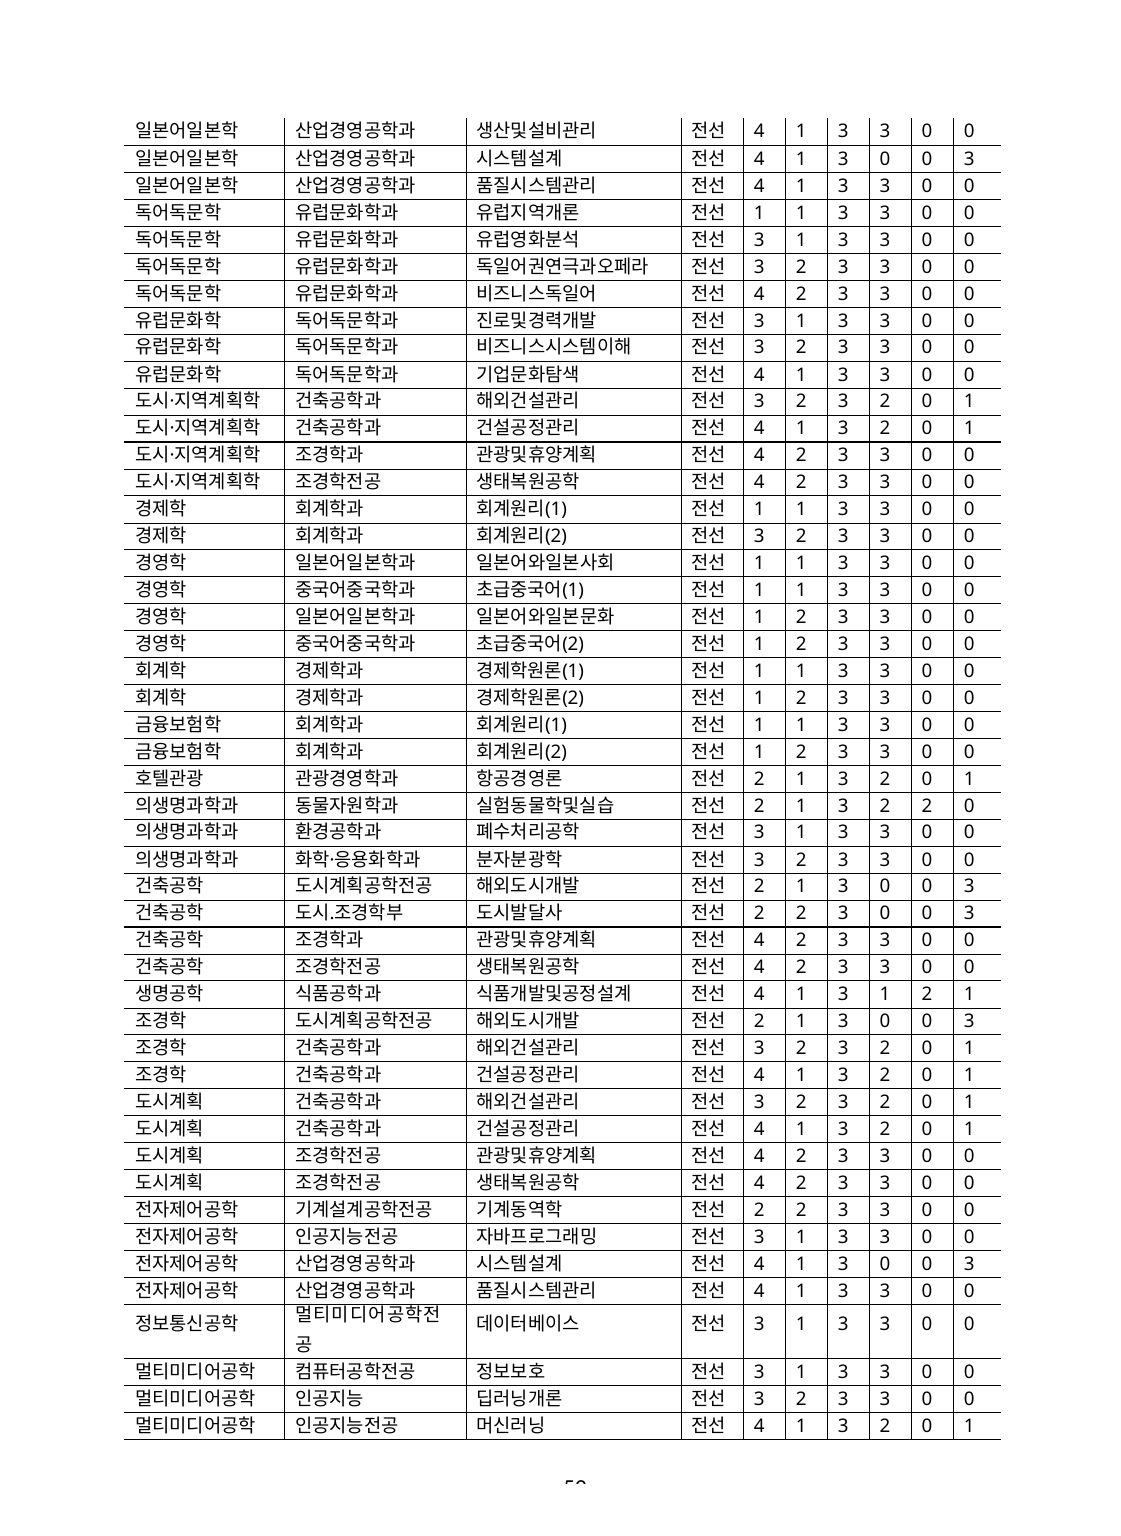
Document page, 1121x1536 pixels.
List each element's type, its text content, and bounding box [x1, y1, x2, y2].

table_cell 경영학 [124, 577, 284, 603]
table_cell 1 [744, 550, 785, 576]
table_cell 3 [828, 254, 869, 280]
table_cell 기계동역학 [467, 1197, 681, 1223]
table_cell 0 [912, 847, 953, 872]
table_cell 경제학과 [285, 685, 466, 711]
table_cell 회계학 [124, 685, 284, 711]
table_cell 0 [912, 685, 953, 711]
table_cell 품질시스템관리 [467, 1278, 681, 1304]
table_cell 전선 [682, 604, 743, 630]
table_cell 도시·지역계획학 [124, 443, 284, 468]
table_cell 조경학전공 [285, 1143, 466, 1169]
table_cell 0 [912, 928, 953, 953]
table_cell 0 [912, 1009, 953, 1034]
table_cell 인공지능전공 [285, 1224, 466, 1250]
table_cell 3 [870, 928, 911, 953]
table_cell 건축공학과 [285, 389, 466, 414]
table_cell 3 [870, 1359, 911, 1385]
table_cell 3 [954, 146, 1001, 172]
table_cell 경제학원론(2) [467, 685, 681, 711]
table_cell 3 [870, 443, 911, 468]
table_cell 전선 [682, 901, 743, 926]
table_cell 1 [786, 766, 827, 792]
table_cell 0 [954, 496, 1001, 522]
table_cell 1 [744, 631, 785, 657]
table_cell 1 [786, 362, 827, 387]
table_cell 전선 [682, 793, 743, 819]
table_cell 1 [954, 766, 1001, 792]
table_cell 경제학원론(1) [467, 658, 681, 684]
table_cell 0 [954, 227, 1001, 253]
table_cell 0 [870, 874, 911, 899]
table_cell 1 [954, 1035, 1001, 1061]
table_header 일본어일본학 [124, 118, 284, 145]
table_cell 정보통신공학 [124, 1305, 284, 1358]
table_header 0 [954, 118, 1001, 145]
table_cell 조경학 [124, 1062, 284, 1088]
table_cell 0 [954, 550, 1001, 576]
table_cell 3 [744, 1089, 785, 1115]
table_cell 회계원리(1) [467, 496, 681, 522]
table_cell 3 [870, 1143, 911, 1169]
table_cell 3 [954, 1251, 1001, 1277]
table_cell 0 [954, 1305, 1001, 1358]
table_cell 2 [786, 901, 827, 926]
table_cell 2 [744, 1197, 785, 1223]
table_cell 2 [912, 981, 953, 1007]
table_cell 멀티미디어공학 [124, 1359, 284, 1385]
table_cell 1 [786, 981, 827, 1007]
table_cell 3 [828, 712, 869, 738]
table_cell 0 [954, 443, 1001, 468]
table_cell 딥러닝개론 [467, 1386, 681, 1412]
table_cell 2 [786, 847, 827, 872]
table_cell 1 [744, 496, 785, 522]
table_cell 3 [828, 1035, 869, 1061]
table_cell 1 [786, 146, 827, 172]
table_cell 유럽문화학과 [285, 281, 466, 307]
table_cell 도시계획 [124, 1170, 284, 1196]
table_cell 3 [828, 793, 869, 819]
table_cell 전선 [682, 739, 743, 765]
table_cell 2 [786, 281, 827, 307]
table_cell 인공지능전공 [285, 1413, 466, 1439]
table_cell 0 [870, 1251, 911, 1277]
table_cell 0 [954, 524, 1001, 549]
table_cell 전자제어공학 [124, 1224, 284, 1250]
table_cell 2 [786, 1170, 827, 1196]
table_cell 일본어일본학 [124, 173, 284, 199]
table_cell 0 [912, 281, 953, 307]
table_cell 3 [828, 227, 869, 253]
table_cell 회계원리(1) [467, 712, 681, 738]
table_cell 회계학과 [285, 712, 466, 738]
table_cell 해외건설관리 [467, 389, 681, 414]
table_cell 회계원리(2) [467, 739, 681, 765]
table_cell 0 [954, 470, 1001, 495]
table_cell 일본어일본학과 [285, 550, 466, 576]
table_header 3 [828, 118, 869, 145]
table_cell 3 [744, 389, 785, 414]
table_cell 조경학전공 [285, 1170, 466, 1196]
table_cell 동물자원학과 [285, 793, 466, 819]
table_cell 4 [744, 281, 785, 307]
table_cell 금융보험학 [124, 712, 284, 738]
table_cell 도시계획공학전공 [285, 874, 466, 899]
table_cell 2 [786, 955, 827, 980]
table_cell 1 [786, 1413, 827, 1439]
table_cell 전선 [682, 470, 743, 495]
table_cell 1 [744, 712, 785, 738]
table_cell 산업경영공학과 [285, 173, 466, 199]
table_cell 4 [744, 1278, 785, 1304]
table_cell 0 [912, 550, 953, 576]
table_cell 전선 [682, 658, 743, 684]
table_cell 0 [912, 443, 953, 468]
table_cell 전선 [682, 1170, 743, 1196]
table_cell 전선 [682, 1251, 743, 1277]
table_cell 식품공학과 [285, 981, 466, 1007]
table_cell 3 [870, 254, 911, 280]
table_cell 1 [786, 658, 827, 684]
table_header 전선 [682, 118, 743, 145]
table_cell 조경학과 [285, 443, 466, 468]
table_cell 3 [870, 470, 911, 495]
table_cell 초급중국어(2) [467, 631, 681, 657]
table_cell 실험동물학및실습 [467, 793, 681, 819]
table_cell 2 [786, 335, 827, 361]
table_cell 1 [786, 577, 827, 603]
table_cell 생태복원공학 [467, 470, 681, 495]
table_cell 컴퓨터공학전공 [285, 1359, 466, 1385]
table_cell 건축공학 [124, 955, 284, 980]
table_cell 일본어일본학 [124, 146, 284, 172]
table_cell 3 [870, 200, 911, 226]
table_cell 0 [912, 766, 953, 792]
table_cell 회계학 [124, 658, 284, 684]
table_cell 관광및휴양계획 [467, 443, 681, 468]
table_cell 3 [744, 308, 785, 334]
table_cell 4 [744, 955, 785, 980]
table_cell 도시계획공학전공 [285, 1009, 466, 1034]
table_cell 4 [744, 1143, 785, 1169]
table_cell 전선 [682, 1305, 743, 1358]
table_cell 1 [744, 577, 785, 603]
table_cell 폐수처리공학 [467, 820, 681, 846]
table_cell 환경공학과 [285, 820, 466, 846]
table_cell 0 [954, 1224, 1001, 1250]
table_cell 1 [786, 200, 827, 226]
table_cell 0 [912, 524, 953, 549]
table_cell 1 [786, 1224, 827, 1250]
table_cell 1 [954, 1062, 1001, 1088]
table_cell 도시.조경학부 [285, 901, 466, 926]
table_cell 1 [786, 793, 827, 819]
table_cell 조경학과 [285, 928, 466, 953]
table_cell 유럽문화학과 [285, 254, 466, 280]
table_cell 3 [870, 577, 911, 603]
table_cell 0 [954, 1143, 1001, 1169]
table_cell 2 [786, 1197, 827, 1223]
table_cell 전선 [682, 1278, 743, 1304]
table_cell 중국어중국학과 [285, 631, 466, 657]
table_cell 2 [786, 631, 827, 657]
table_cell 건축공학 [124, 901, 284, 926]
table_cell 0 [954, 955, 1001, 980]
table_cell 0 [912, 712, 953, 738]
table_cell 0 [912, 227, 953, 253]
table_cell 3 [954, 874, 1001, 899]
table_cell 3 [744, 254, 785, 280]
table_cell 2 [786, 389, 827, 414]
table_cell 3 [828, 281, 869, 307]
table_cell 0 [954, 685, 1001, 711]
table_cell 0 [912, 901, 953, 926]
table_cell 4 [744, 1413, 785, 1439]
table_cell 독어독문학 [124, 200, 284, 226]
table_cell 0 [912, 254, 953, 280]
table_cell 전자제어공학 [124, 1278, 284, 1304]
table_cell 1 [954, 389, 1001, 414]
table_cell 산업경영공학과 [285, 1278, 466, 1304]
table_header 1 [786, 118, 827, 145]
table_cell 3 [828, 981, 869, 1007]
table_cell 1 [954, 1413, 1001, 1439]
table_cell 1 [954, 1089, 1001, 1115]
table_cell 3 [744, 1386, 785, 1412]
table_cell 전선 [682, 389, 743, 414]
table_cell 0 [954, 254, 1001, 280]
table_cell 전선 [682, 1035, 743, 1061]
table_cell 해외도시개발 [467, 874, 681, 899]
table_cell 전선 [682, 362, 743, 387]
table_cell 0 [954, 577, 1001, 603]
table_cell 정보보호 [467, 1359, 681, 1385]
table_cell 일본어와일본사회 [467, 550, 681, 576]
table_cell 3 [870, 1170, 911, 1196]
table_cell 2 [786, 524, 827, 549]
table_cell 건축공학 [124, 928, 284, 953]
table_cell 독어독문학 [124, 227, 284, 253]
table_cell 3 [828, 1251, 869, 1277]
table_cell 도시·지역계획학 [124, 389, 284, 414]
table_cell 0 [912, 496, 953, 522]
table_cell 0 [912, 1089, 953, 1115]
table_cell 3 [828, 335, 869, 361]
table_cell 전선 [682, 981, 743, 1007]
table_cell 3 [828, 1278, 869, 1304]
table_cell 산업경영공학과 [285, 1251, 466, 1277]
table_cell 0 [912, 1305, 953, 1358]
table_cell 1 [744, 200, 785, 226]
table_cell 독어독문학과 [285, 362, 466, 387]
table_cell 3 [744, 1305, 785, 1358]
table_cell 0 [912, 146, 953, 172]
table_cell 0 [912, 362, 953, 387]
table_cell 3 [744, 1224, 785, 1250]
table_cell 건축공학과 [285, 416, 466, 441]
table_cell 전선 [682, 1062, 743, 1088]
table_cell 4 [744, 146, 785, 172]
table_cell 0 [954, 847, 1001, 872]
table_cell 3 [870, 227, 911, 253]
table_cell 전선 [682, 847, 743, 872]
table_cell 3 [828, 470, 869, 495]
table_cell 3 [870, 308, 911, 334]
table_cell 회계학과 [285, 496, 466, 522]
table_cell 2 [870, 1062, 911, 1088]
table_cell 전선 [682, 712, 743, 738]
table_cell 3 [870, 281, 911, 307]
table_cell 품질시스템관리 [467, 173, 681, 199]
table_cell 2 [870, 793, 911, 819]
table_cell 3 [828, 739, 869, 765]
table_cell 전선 [682, 820, 743, 846]
table_cell 0 [954, 604, 1001, 630]
table_cell 생태복원공학 [467, 955, 681, 980]
table_cell 3 [828, 550, 869, 576]
table_cell 건축공학과 [285, 1089, 466, 1115]
table_cell 3 [828, 1305, 869, 1358]
table_cell 2 [786, 739, 827, 765]
table_cell 식품개발및공정설계 [467, 981, 681, 1007]
table_cell 1 [786, 1278, 827, 1304]
table_cell 전선 [682, 550, 743, 576]
table_cell 0 [954, 1278, 1001, 1304]
table_cell 관광경영학과 [285, 766, 466, 792]
table_cell 1 [786, 1359, 827, 1385]
table_cell 3 [870, 1305, 911, 1358]
table_cell 0 [912, 470, 953, 495]
table_cell 0 [912, 1116, 953, 1142]
table_cell 전선 [682, 524, 743, 549]
table_cell 비즈니스시스템이해 [467, 335, 681, 361]
table_cell 0 [912, 1197, 953, 1223]
table_cell 3 [870, 631, 911, 657]
table_cell 3 [954, 901, 1001, 926]
table_cell 3 [828, 1197, 869, 1223]
table_cell 전선 [682, 308, 743, 334]
table_cell 0 [912, 820, 953, 846]
table_cell 전선 [682, 1359, 743, 1385]
table_cell 1 [786, 820, 827, 846]
table_cell 전선 [682, 1413, 743, 1439]
table_cell 전선 [682, 1197, 743, 1223]
table_cell 2 [912, 793, 953, 819]
table_cell 멀티미디어공학 [124, 1413, 284, 1439]
table_cell 독어독문학 [124, 281, 284, 307]
table_cell 0 [912, 173, 953, 199]
table_cell 0 [912, 874, 953, 899]
table_cell 유럽문화학 [124, 362, 284, 387]
table_cell 전선 [682, 577, 743, 603]
table_cell 1 [786, 1009, 827, 1034]
table_cell 전선 [682, 281, 743, 307]
table_cell 금융보험학 [124, 739, 284, 765]
table_cell 경제학 [124, 496, 284, 522]
table_cell 유럽문화학 [124, 335, 284, 361]
table_cell 초급중국어(1) [467, 577, 681, 603]
table_cell 0 [954, 173, 1001, 199]
table_cell 1 [786, 227, 827, 253]
table_cell 독어독문학과 [285, 308, 466, 334]
table_cell 독일어권연극과오페라 [467, 254, 681, 280]
table_cell 3 [828, 631, 869, 657]
table_cell 전선 [682, 146, 743, 172]
table_cell 0 [954, 1170, 1001, 1196]
table_cell 전자제어공학 [124, 1197, 284, 1223]
table_cell 3 [870, 1278, 911, 1304]
table_cell 화학·응용화학과 [285, 847, 466, 872]
table_header 산업경영공학과 [285, 118, 466, 145]
table_cell 의생명과학과 [124, 847, 284, 872]
table_cell 건설공정관리 [467, 416, 681, 441]
table_cell 전선 [682, 173, 743, 199]
table_cell 1 [786, 1305, 827, 1358]
table_cell 1 [954, 1116, 1001, 1142]
table_cell 비즈니스독일어 [467, 281, 681, 307]
table_cell 0 [912, 1143, 953, 1169]
table_cell 3 [828, 766, 869, 792]
table_cell 2 [870, 1413, 911, 1439]
table_cell 2 [786, 1386, 827, 1412]
table_cell 머신러닝 [467, 1413, 681, 1439]
table_cell 전선 [682, 685, 743, 711]
table_cell 0 [954, 820, 1001, 846]
table_cell 0 [912, 1224, 953, 1250]
table_cell 3 [828, 658, 869, 684]
table_cell 전선 [682, 1116, 743, 1142]
table_cell 1 [954, 416, 1001, 441]
table_cell 2 [744, 874, 785, 899]
table_cell 3 [870, 496, 911, 522]
table_cell 데이터베이스 [467, 1305, 681, 1358]
table_cell 2 [786, 443, 827, 468]
table_cell 0 [912, 955, 953, 980]
table_cell 3 [744, 847, 785, 872]
table_cell 해외도시개발 [467, 1009, 681, 1034]
table_cell 3 [870, 847, 911, 872]
table_cell 전선 [682, 1386, 743, 1412]
table_cell 2 [786, 604, 827, 630]
table_cell 0 [870, 146, 911, 172]
table_cell 3 [828, 577, 869, 603]
table_cell 전선 [682, 631, 743, 657]
table_cell 3 [744, 227, 785, 253]
table_cell 시스템설계 [467, 1251, 681, 1277]
table_cell 도시계획 [124, 1116, 284, 1142]
table_cell 3 [828, 1143, 869, 1169]
table_cell 3 [828, 416, 869, 441]
table_cell 도시계획 [124, 1089, 284, 1115]
table_cell 경영학 [124, 550, 284, 576]
table_cell 0 [912, 416, 953, 441]
table_cell 2 [786, 470, 827, 495]
table_cell 0 [912, 389, 953, 414]
table_cell 4 [744, 173, 785, 199]
table_cell 3 [828, 847, 869, 872]
table_cell 0 [954, 1386, 1001, 1412]
table_cell 3 [828, 389, 869, 414]
table_cell 3 [870, 1386, 911, 1412]
table_cell 건축공학과 [285, 1116, 466, 1142]
table_cell 0 [912, 604, 953, 630]
table_cell 3 [828, 524, 869, 549]
table_cell 전선 [682, 1143, 743, 1169]
table_cell 전선 [682, 496, 743, 522]
table_cell 조경학전공 [285, 955, 466, 980]
table_cell 도시·지역계획학 [124, 470, 284, 495]
table_cell 3 [828, 1224, 869, 1250]
table_cell 건설공정관리 [467, 1116, 681, 1142]
table_cell 3 [744, 524, 785, 549]
table_cell 3 [744, 820, 785, 846]
table_cell 전선 [682, 416, 743, 441]
table_cell 0 [954, 739, 1001, 765]
table_cell 3 [744, 335, 785, 361]
table_cell 기계설계공학전공 [285, 1197, 466, 1223]
table_cell 유럽문화학 [124, 308, 284, 334]
table_cell 전선 [682, 200, 743, 226]
table_cell 조경학전공 [285, 470, 466, 495]
table_cell 전선 [682, 335, 743, 361]
table_cell 3 [828, 200, 869, 226]
table_cell 0 [912, 1413, 953, 1439]
table_cell 유럽문화학과 [285, 200, 466, 226]
table_cell 1 [786, 1251, 827, 1277]
table_cell 1 [786, 874, 827, 899]
table_cell 0 [912, 308, 953, 334]
table_cell 1 [786, 416, 827, 441]
table_cell 전선 [682, 1089, 743, 1115]
table_cell 4 [744, 981, 785, 1007]
table_cell 3 [828, 1386, 869, 1412]
table_cell 0 [870, 901, 911, 926]
table_cell 산업경영공학과 [285, 146, 466, 172]
table_cell 1 [786, 1062, 827, 1088]
table_cell 1 [744, 604, 785, 630]
table_cell 유럽영화분석 [467, 227, 681, 253]
table_cell 2 [744, 766, 785, 792]
table_cell 3 [828, 1413, 869, 1439]
table_cell 3 [828, 685, 869, 711]
table_cell 2 [744, 1009, 785, 1034]
table_cell 1 [786, 550, 827, 576]
table_cell 3 [870, 524, 911, 549]
table_cell 0 [912, 1278, 953, 1304]
table_cell 0 [912, 658, 953, 684]
table_cell 2 [870, 1035, 911, 1061]
table_header 4 [744, 118, 785, 145]
table_cell 3 [870, 739, 911, 765]
table_cell 분자분광학 [467, 847, 681, 872]
table_cell 경영학 [124, 631, 284, 657]
table_cell 관광및휴양계획 [467, 1143, 681, 1169]
table_cell 4 [744, 928, 785, 953]
table_cell 3 [744, 1359, 785, 1385]
table_cell 전자제어공학 [124, 1251, 284, 1277]
table_header 0 [912, 118, 953, 145]
table_cell 일본어와일본문화 [467, 604, 681, 630]
table_cell 4 [744, 1170, 785, 1196]
table_cell 호텔관광 [124, 766, 284, 792]
table_cell 전선 [682, 874, 743, 899]
table_cell 3 [870, 362, 911, 387]
table_cell 4 [744, 470, 785, 495]
table_cell 3 [870, 955, 911, 980]
table_cell 1 [744, 685, 785, 711]
table_cell 독어독문학과 [285, 335, 466, 361]
table_cell 조경학 [124, 1035, 284, 1061]
table_cell 3 [828, 1116, 869, 1142]
table_cell 0 [912, 1035, 953, 1061]
table_cell 3 [828, 604, 869, 630]
table_cell 진로및경력개발 [467, 308, 681, 334]
table_cell 0 [870, 1009, 911, 1034]
table_cell 회계학과 [285, 739, 466, 765]
table_cell 3 [828, 955, 869, 980]
table_cell 3 [954, 1009, 1001, 1034]
table_cell 중국어중국학과 [285, 577, 466, 603]
table_cell 경제학 [124, 524, 284, 549]
table_header 3 [870, 118, 911, 145]
table_cell 1 [786, 712, 827, 738]
table_cell 3 [870, 685, 911, 711]
table_cell 1 [744, 658, 785, 684]
table_cell 0 [954, 658, 1001, 684]
table_cell 건축공학과 [285, 1062, 466, 1088]
table_cell 전선 [682, 766, 743, 792]
table_cell 1 [786, 1116, 827, 1142]
table_cell 일본어일본학과 [285, 604, 466, 630]
table_cell 경제학과 [285, 658, 466, 684]
table_cell 4 [744, 1251, 785, 1277]
table_cell 멀티미디어공학전 공 [285, 1305, 466, 1358]
table_cell 조경학 [124, 1009, 284, 1034]
table_header 생산및설비관리 [467, 118, 681, 145]
table_cell 2 [744, 901, 785, 926]
table_cell 자바프로그래밍 [467, 1224, 681, 1250]
table_cell 3 [870, 173, 911, 199]
table_cell 건축공학 [124, 874, 284, 899]
table_cell 0 [912, 200, 953, 226]
table_cell 1 [744, 739, 785, 765]
table_cell 시스템설계 [467, 146, 681, 172]
table_cell 의생명과학과 [124, 793, 284, 819]
table_cell 2 [786, 685, 827, 711]
table_cell 3 [828, 1170, 869, 1196]
table_cell 1 [786, 496, 827, 522]
table_cell 1 [786, 308, 827, 334]
table_cell 건축공학과 [285, 1035, 466, 1061]
table_cell 독어독문학 [124, 254, 284, 280]
table_cell 3 [828, 443, 869, 468]
table_cell 2 [786, 928, 827, 953]
table_cell 생명공학 [124, 981, 284, 1007]
table_cell 인공지능 [285, 1386, 466, 1412]
table_cell 도시계획 [124, 1143, 284, 1169]
table_cell 2 [786, 1089, 827, 1115]
table_cell 3 [828, 146, 869, 172]
table_cell 2 [870, 1089, 911, 1115]
table_cell 3 [828, 1009, 869, 1034]
table_cell 2 [786, 254, 827, 280]
table_cell 전선 [682, 955, 743, 980]
table_cell 0 [954, 928, 1001, 953]
table_cell 유럽문화학과 [285, 227, 466, 253]
table_cell 3 [828, 173, 869, 199]
table_cell 해외건설관리 [467, 1089, 681, 1115]
table_cell 4 [744, 1116, 785, 1142]
table_cell 2 [786, 1035, 827, 1061]
table_cell 0 [954, 200, 1001, 226]
table_cell 항공경영론 [467, 766, 681, 792]
table_cell 2 [744, 793, 785, 819]
table_cell 2 [870, 389, 911, 414]
table_cell 도시·지역계획학 [124, 416, 284, 441]
table_cell 0 [912, 739, 953, 765]
table_cell 3 [870, 820, 911, 846]
table_cell 0 [954, 1359, 1001, 1385]
table_cell 3 [870, 604, 911, 630]
table_cell 회계학과 [285, 524, 466, 549]
table_cell 전선 [682, 227, 743, 253]
table_cell 3 [828, 1089, 869, 1115]
table_cell 2 [786, 1143, 827, 1169]
table_cell 2 [870, 766, 911, 792]
table_cell 2 [870, 1116, 911, 1142]
table_cell 0 [954, 793, 1001, 819]
table_cell 3 [870, 335, 911, 361]
table_cell 0 [954, 335, 1001, 361]
table_cell 2 [870, 416, 911, 441]
table_cell 의생명과학과 [124, 820, 284, 846]
table_cell 3 [828, 820, 869, 846]
table_cell 0 [912, 1251, 953, 1277]
table_cell 0 [912, 577, 953, 603]
table_cell 3 [870, 1197, 911, 1223]
table_cell 0 [912, 1062, 953, 1088]
table_cell 0 [954, 362, 1001, 387]
table_cell 멀티미디어공학 [124, 1386, 284, 1412]
table_cell 3 [828, 874, 869, 899]
table_cell 3 [828, 1062, 869, 1088]
table_cell 4 [744, 443, 785, 468]
table_cell 3 [870, 550, 911, 576]
table_cell 3 [828, 901, 869, 926]
table_cell 0 [954, 308, 1001, 334]
table_cell 도시발달사 [467, 901, 681, 926]
table_cell 1 [954, 981, 1001, 1007]
table_cell 0 [912, 631, 953, 657]
table_cell 전선 [682, 254, 743, 280]
table_cell 경영학 [124, 604, 284, 630]
table_cell 0 [912, 1386, 953, 1412]
table_cell 건설공정관리 [467, 1062, 681, 1088]
table_cell 0 [912, 1170, 953, 1196]
table_cell 생태복원공학 [467, 1170, 681, 1196]
table_cell 전선 [682, 928, 743, 953]
table_cell 3 [870, 1224, 911, 1250]
table_cell 전선 [682, 1224, 743, 1250]
table_cell 관광및휴양계획 [467, 928, 681, 953]
table_cell 3 [828, 362, 869, 387]
table_cell 3 [828, 928, 869, 953]
table_cell 3 [870, 658, 911, 684]
table_cell 4 [744, 362, 785, 387]
table_cell 3 [828, 496, 869, 522]
table_cell 3 [744, 1035, 785, 1061]
table_cell 3 [828, 1359, 869, 1385]
table_cell 해외건설관리 [467, 1035, 681, 1061]
table_cell 0 [954, 712, 1001, 738]
table_cell 1 [786, 173, 827, 199]
table_cell 0 [912, 1359, 953, 1385]
table_cell 0 [912, 335, 953, 361]
table_cell 0 [954, 281, 1001, 307]
table_cell 회계원리(2) [467, 524, 681, 549]
table_cell 0 [954, 631, 1001, 657]
table_cell 3 [870, 712, 911, 738]
table_cell 4 [744, 416, 785, 441]
table_cell 1 [870, 981, 911, 1007]
table_cell 기업문화탐색 [467, 362, 681, 387]
table_cell 4 [744, 1062, 785, 1088]
table_cell 전선 [682, 443, 743, 468]
table_cell 0 [954, 1197, 1001, 1223]
table_cell 전선 [682, 1009, 743, 1034]
table_cell 3 [828, 308, 869, 334]
table_cell 유럽지역개론 [467, 200, 681, 226]
